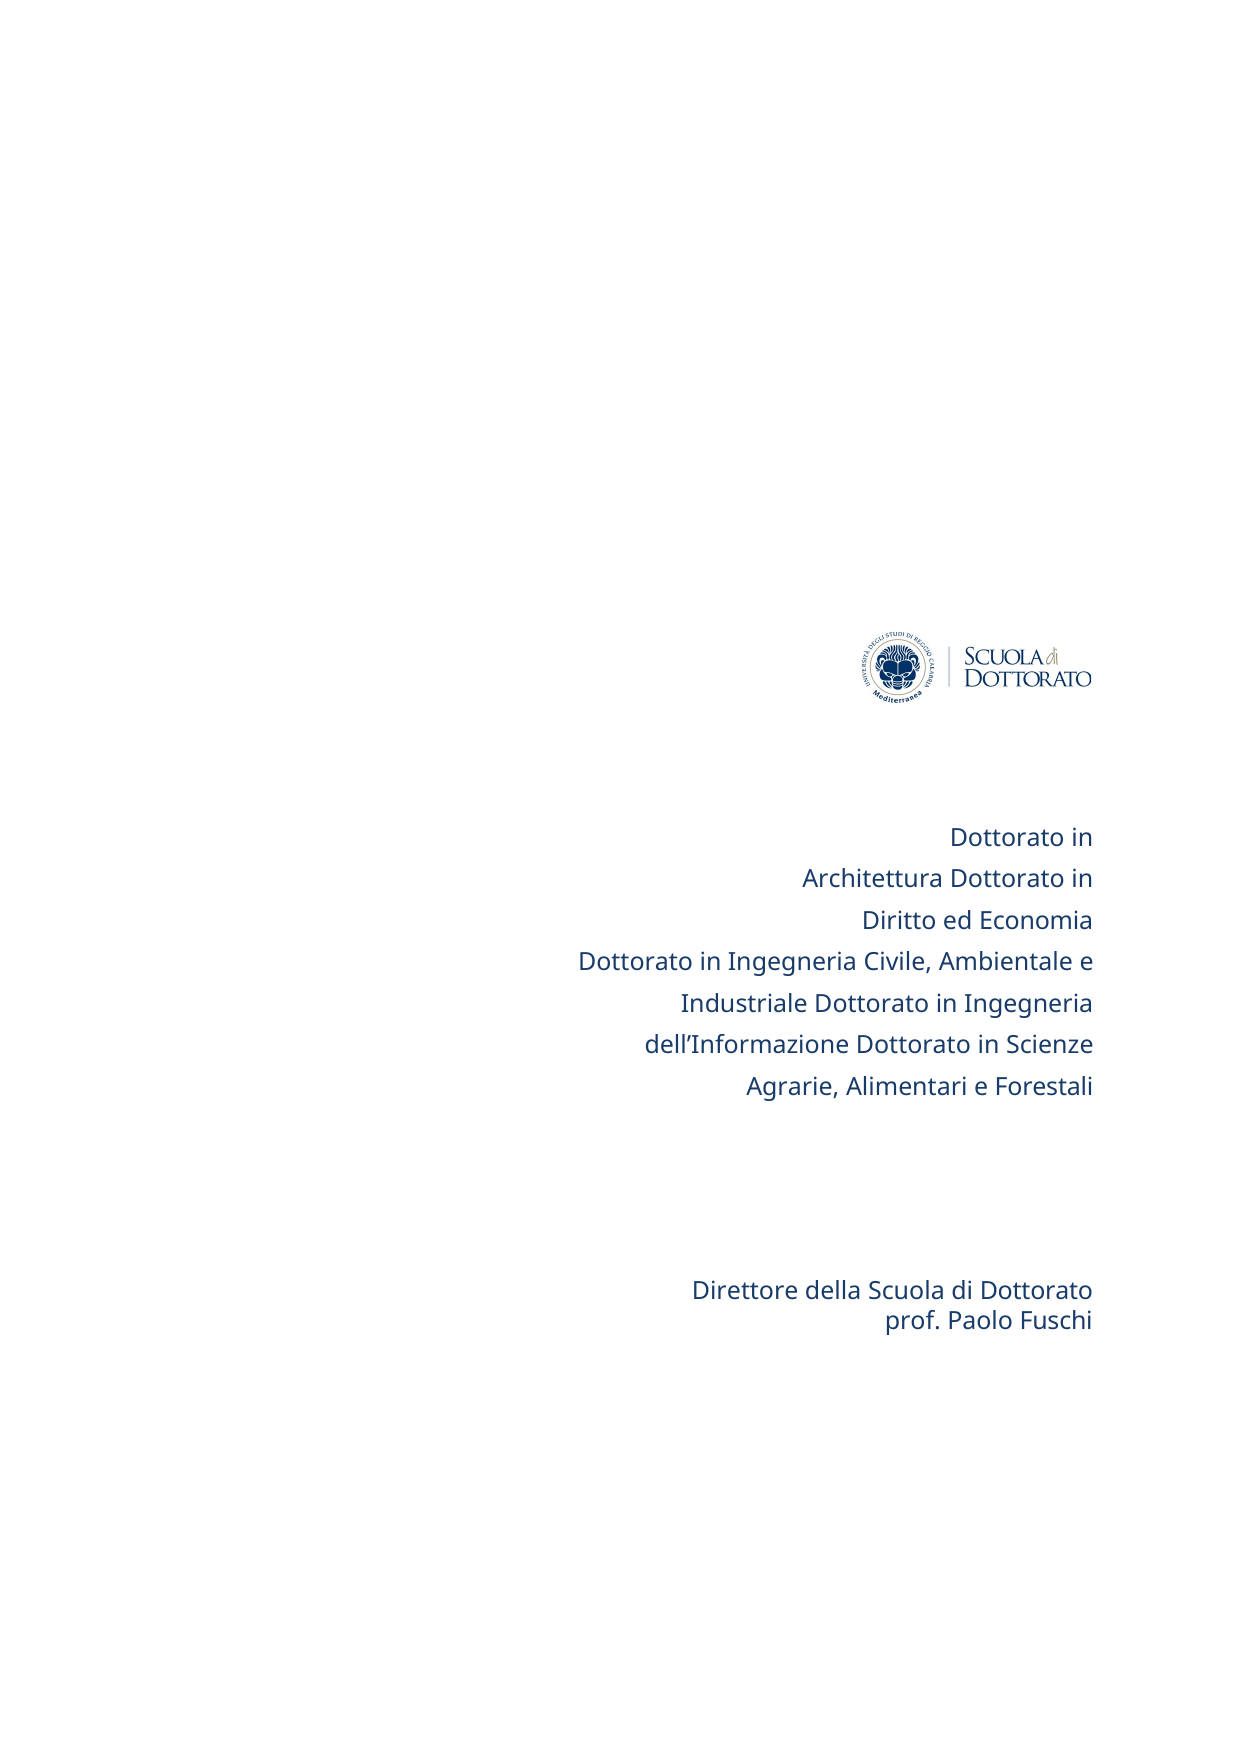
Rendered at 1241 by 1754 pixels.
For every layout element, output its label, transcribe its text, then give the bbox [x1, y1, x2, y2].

text prof. Paolo Fuschi [135, 1306, 1093, 1336]
text Dottorato in Architettura Dottorato in Diritto ed Economia [753, 819, 1093, 936]
text Direttore della Scuola di Dottorato [135, 1276, 1093, 1306]
picture [861, 632, 1092, 703]
text Dottorato in Ingegneria Civile, Ambientale e Industriale Dottorato in Ingegneria dell’Informazione Dottorato in Scienze Agrarie, Alimentari e Forestali [527, 944, 1093, 1102]
